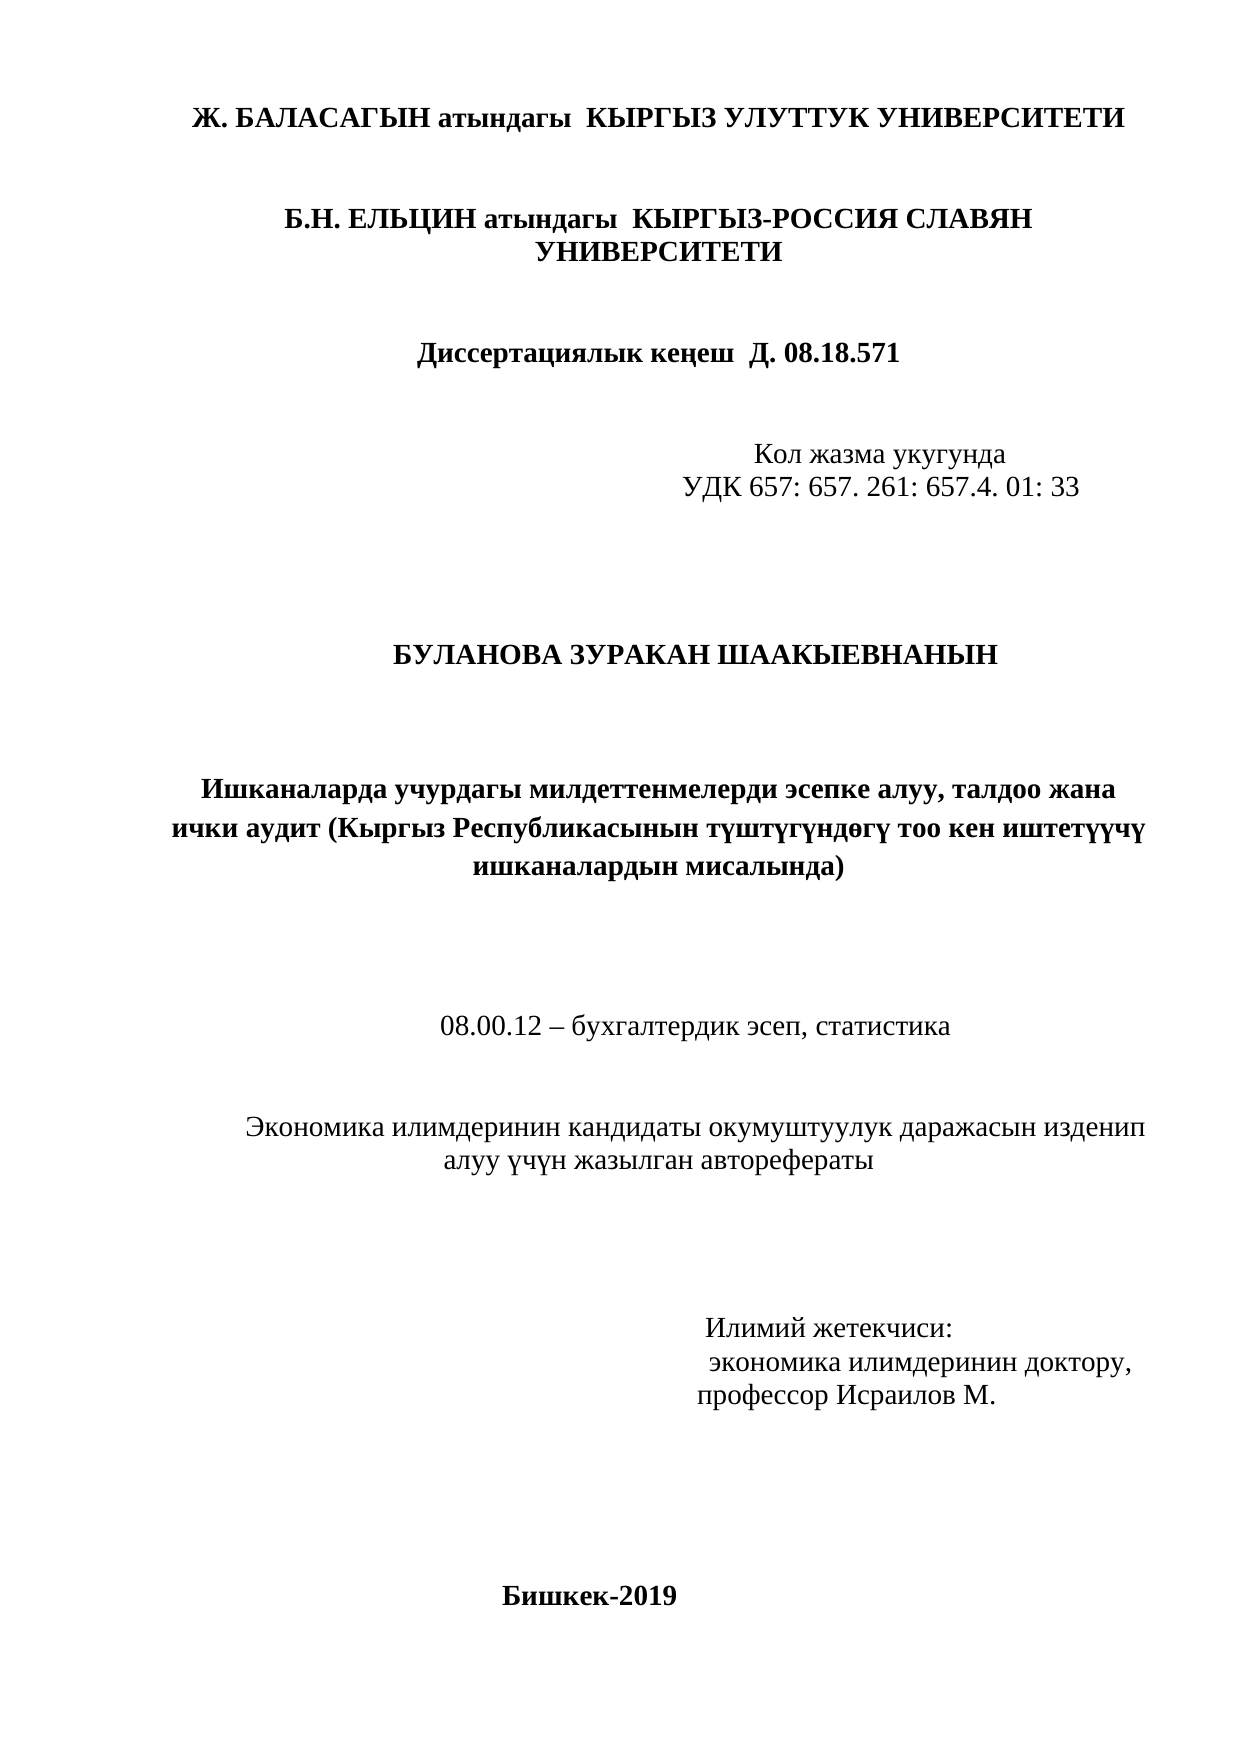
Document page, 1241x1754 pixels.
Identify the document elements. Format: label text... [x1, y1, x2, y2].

text Бишкек-2019 [165, 1578, 1152, 1612]
text Экономика илимдеринин кандидаты окумуштуулук даражасын изденип алуу үчүн жазылган авторефераты [165, 1109, 1152, 1176]
text экономика илимдеринин доктору, [608, 1344, 1152, 1377]
text Ишканаларда учурдагы милдеттенмелерди эсепке алуу, талдоо жана ички аудит (Кыргыз Республикасынын түштүгүндөгү тоо кен иштетүүчү ишканалардын мисалында) [165, 771, 1152, 882]
text Б.Н. ЕЛЬЦИН атындагы КЫРГЫЗ-РОССИЯ СЛАВЯН УНИВЕРСИТЕТИ [165, 201, 1152, 268]
text БУЛАНОВА ЗУРАКАН ШААКЫЕВНАНЫН [165, 637, 1152, 671]
text профессор Исраилов М. [534, 1377, 1152, 1411]
text Ж. БАЛАСАГЫН атындагы КЫРГЫЗ УЛУТТУК УНИВЕРСИТЕТИ [165, 100, 1152, 134]
text Диссертациялык кеңеш Д. 08.18.571 [165, 335, 1152, 369]
text Кол жазма укугунда [534, 436, 1152, 469]
text УДК 657: 657. 261: 657.4. 01: 33 [682, 469, 1152, 503]
text 08.00.12 – бухгалтердик эсеп, статистика [165, 1008, 1152, 1042]
text Илимий жетекчиси: [165, 1310, 1152, 1344]
